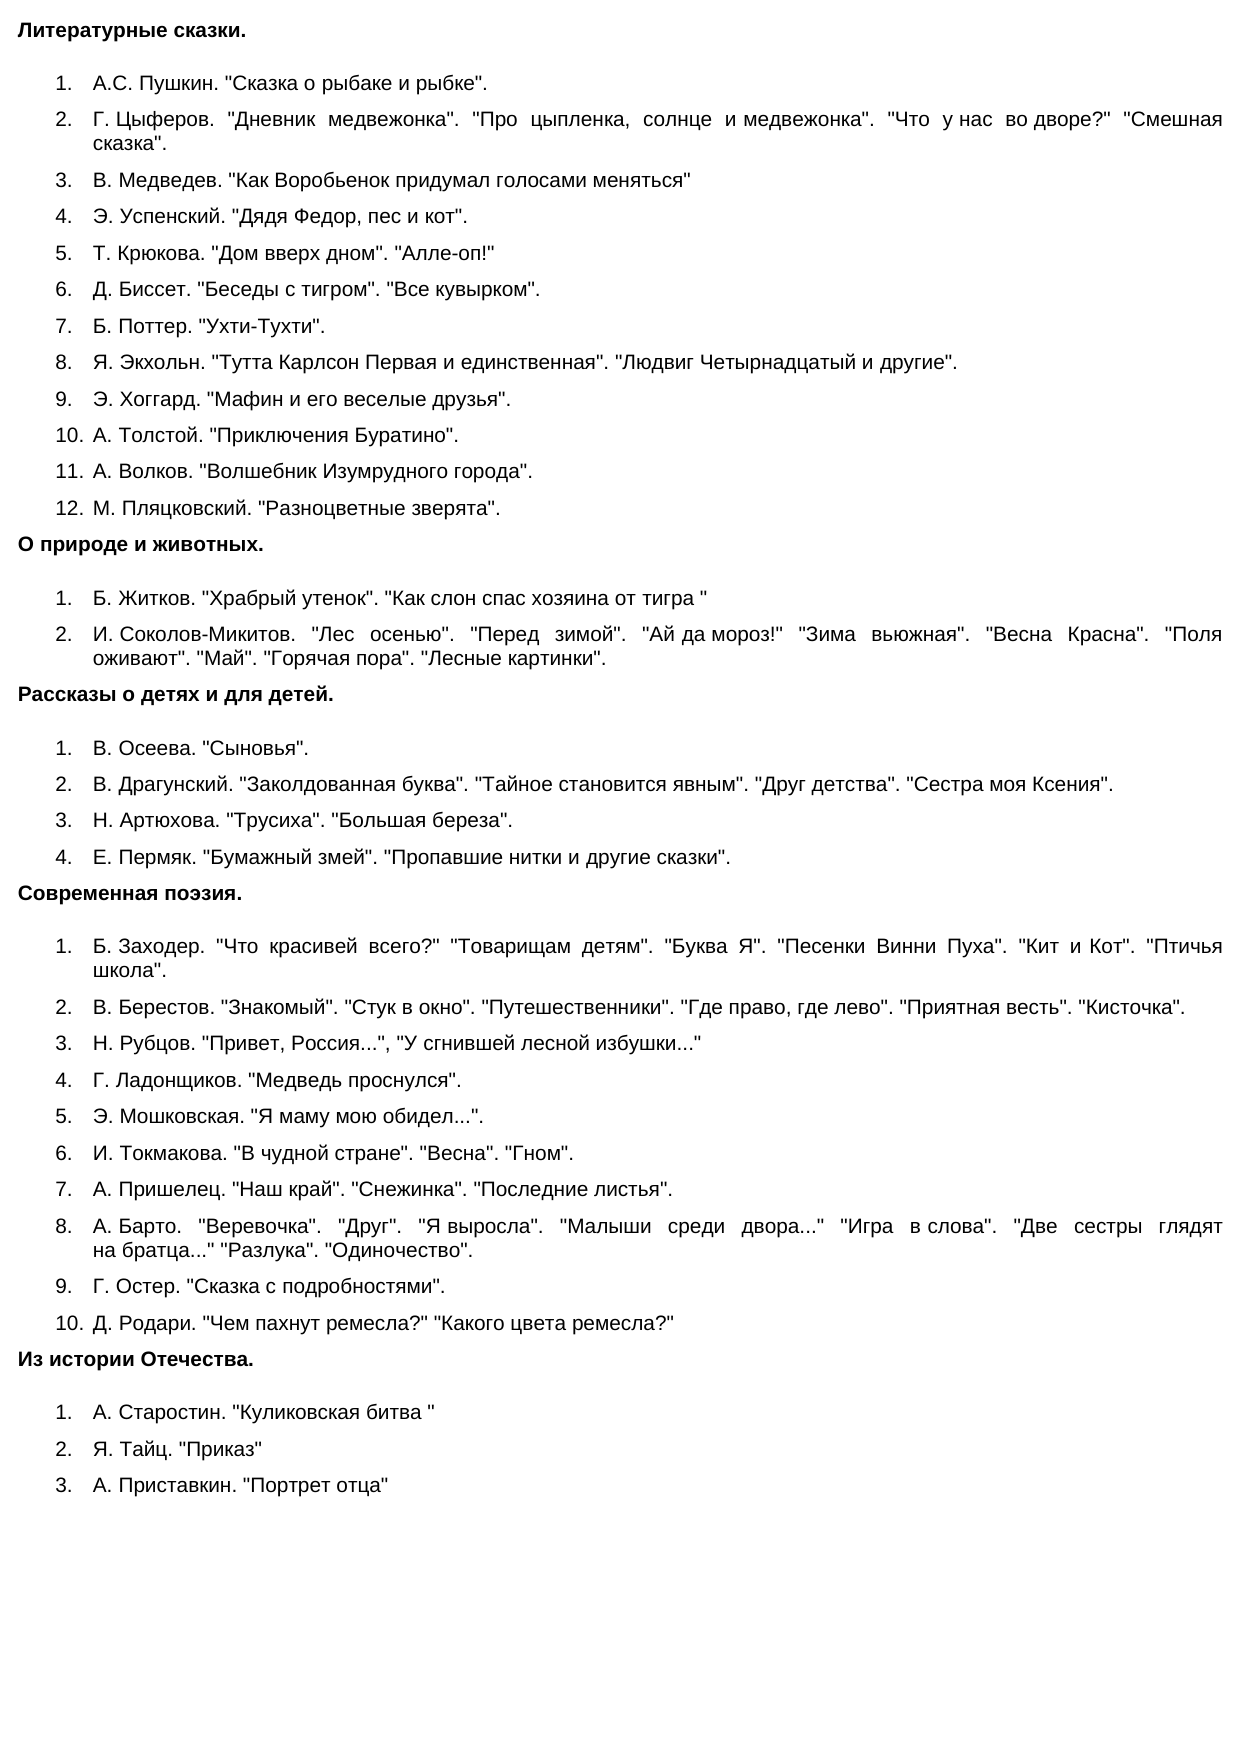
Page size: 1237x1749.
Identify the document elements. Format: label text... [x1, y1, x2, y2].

list А. Старостин. "Куликовская битва " [55, 1400, 1223, 1424]
list И. Токмакова. "В чудной стране". "Весна". "Гном". [55, 1141, 1223, 1164]
list А. Приставкин. "Портрет отца" [55, 1473, 1223, 1497]
list Я. Экхольн. "Тутта Карлсон Первая и единственная". "Людвиг Четырнадцатый и другие". [55, 350, 1223, 374]
list В. Берестов. "Знакомый". "Стук в окно". "Путешественники". "Где право, где лево". "Приятная весть". "Кисточка". [55, 995, 1223, 1019]
list Б. Заходер. "Что красивей всего?" "Товарищам детям". "Буква Я". "Песенки Винни Пуха". "Кит и Кот". "Птичья школа". [55, 934, 1223, 982]
list Г. Остер. "Сказка с подробностями". [55, 1274, 1223, 1298]
list А. Пришелец. "Наш край". "Снежинка". "Последние листья". [55, 1177, 1223, 1201]
list Г. Цыферов. "Дневник медвежонка". "Про цыпленка, солнце и медвежонка". "Что у нас во дворе?" "Смешная сказка". [55, 107, 1223, 155]
text Из истории Отечества. [18, 1347, 1223, 1371]
text Литературные сказки. [18, 18, 1223, 42]
list В. Медведев. "Как Воробьенок придумал голосами меняться" [55, 168, 1223, 192]
list Э. Мошковская. "Я маму мою обидел...". [55, 1104, 1223, 1128]
list Э. Успенский. "Дядя Федор, пес и кот". [55, 204, 1223, 228]
list Н. Артюхова. "Трусиха". "Большая береза". [55, 808, 1223, 832]
list А. Волков. "Волшебник Изумрудного города". [55, 459, 1223, 483]
text Рассказы о детях и для детей. [18, 682, 1223, 706]
list Б. Житков. "Храбрый утенок". "Как слон спас хозяина от тигра " [55, 585, 1223, 609]
list Д. Биссет. "Беседы с тигром". "Все кувырком". [55, 277, 1223, 301]
list Я. Тайц. "Приказ" [55, 1436, 1223, 1460]
list Э. Хоггард. "Мафин и его веселые друзья". [55, 386, 1223, 410]
list Е. Пермяк. "Бумажный змей". "Пропавшие нитки и другие сказки". [55, 845, 1223, 869]
list Б. Поттер. "Ухти-Тухти". [55, 313, 1223, 337]
list А. Толстой. "Приключения Буратино". [55, 423, 1223, 447]
list И. Соколов-Микитов. "Лес осенью". "Перед зимой". "Ай да мороз!" "Зима вьюжная". "Весна Красна". "Поля оживают". "Май". "Горячая пора". "Лесные картинки". [55, 622, 1223, 670]
text Современная поэзия. [18, 881, 1223, 905]
list Д. Родари. "Чем пахнут ремесла?" "Какого цвета ремесла?" [55, 1310, 1223, 1334]
list Г. Ладонщиков. "Медведь проснулся". [55, 1068, 1223, 1092]
list А.С. Пушкин. "Сказка о рыбаке и рыбке". [55, 71, 1223, 95]
list Т. Крюкова. "Дом вверх дном". "Алле-оп!" [55, 241, 1223, 264]
list А. Барто. "Веревочка". "Друг". "Я выросла". "Малыши среди двора..." "Игра в слова". "Две сестры глядят на братца..." "Разлука". "Одиночество". [55, 1213, 1223, 1261]
list В. Драгунский. "Заколдованная буква". "Тайное становится явным". "Друг детства". "Сестра моя Ксения". [55, 772, 1223, 796]
text О природе и животных. [18, 532, 1223, 556]
list М. Пляцковский. "Разноцветные зверята". [55, 496, 1223, 520]
list Н. Рубцов. "Привет, Россия...", "У сгнившей лесной избушки..." [55, 1031, 1223, 1055]
list В. Осеева. "Сыновья". [55, 735, 1223, 759]
